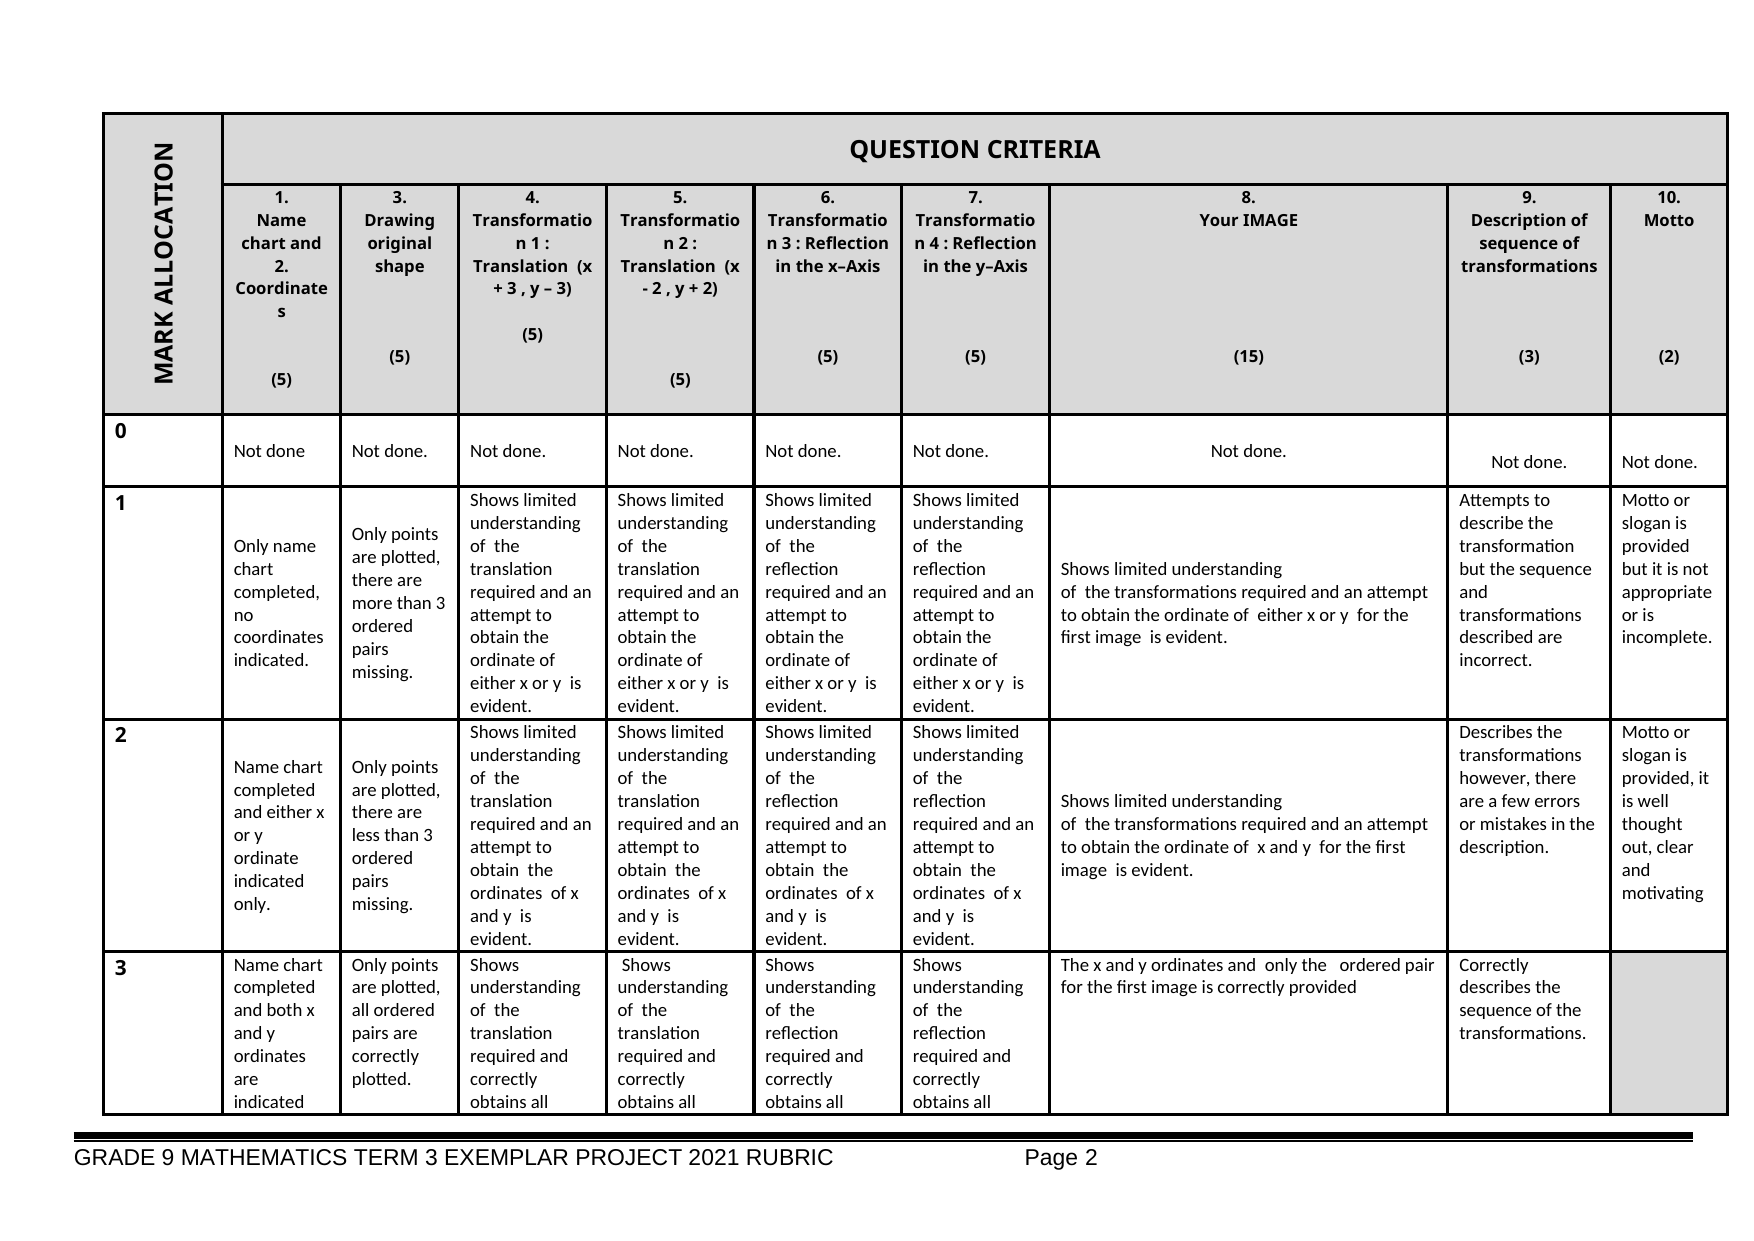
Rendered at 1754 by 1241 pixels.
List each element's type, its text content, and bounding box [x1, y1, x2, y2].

table_cell Shows limited understanding of the reflection required and an attempt to obtain the ordinates of x and y is evident. [756, 721, 900, 950]
table_cell Not done. [1612, 416, 1726, 485]
table_header QUESTION CRITERIA [224, 115, 1726, 183]
table_cell Only points are plotted, there are more than 3 ordered pairs missing. [342, 488, 457, 717]
table_cell Not done. [1051, 416, 1446, 485]
table_cell Shows limited understanding of the reflection required and an attempt to obtain the ordinate of either x or y is evident. [756, 488, 900, 717]
table_cell Name chart completed and either x or y ordinate indicated only. [224, 721, 339, 950]
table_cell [224, 953, 339, 1113]
table_cell Shows limited understanding of the translation required and an attempt to obtain the ordinates of x and y is evident. [608, 721, 752, 950]
table_cell Not done. [903, 416, 1048, 485]
table_cell Only name chart completed, no coordinates indicated. [224, 488, 339, 717]
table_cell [608, 953, 752, 1113]
table_cell Attempts to describe the transformation but the sequence and transformations described are incorrect. [1449, 488, 1609, 717]
table_cell Describes the transformations however, there are a few errors or mistakes in the description. [1449, 721, 1609, 950]
table_cell Not done. [1449, 416, 1609, 485]
table_cell 5. Transformation 2 : Translation (x - 2 , y + 2) (5) [608, 186, 752, 413]
table_cell Not done. [756, 416, 900, 485]
table_cell Not done. [460, 416, 605, 485]
table_header MARK ALLOCATION [105, 115, 221, 413]
table_cell Shows limited understanding of the translation required and an attempt to obtain the ordinate of either x or y is evident. [460, 488, 605, 717]
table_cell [460, 953, 605, 1113]
table_cell Not done [224, 416, 339, 485]
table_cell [903, 953, 1048, 1113]
table_cell Shows limited understanding of the reflection required and an attempt to obtain the ordinate of either x or y is evident. [903, 488, 1048, 717]
table_cell 4. Transformation 1 : Translation (x + 3 , y – 3) (5) [460, 186, 605, 413]
table_cell 9. Description of sequence of transformations (3) [1449, 186, 1609, 413]
table_cell 7. Transformation 4 : Reflection in the y–Axis (5) [903, 186, 1048, 413]
table_cell Only points are plotted, there are less than 3 ordered pairs missing. [342, 721, 457, 950]
table_cell 3. Drawing original shape (5) [342, 186, 457, 413]
table_cell 8. Your IMAGE (15) [1051, 186, 1446, 413]
table_cell 0 [105, 416, 221, 485]
table_cell [1612, 953, 1726, 1113]
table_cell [756, 953, 900, 1113]
table_cell 2 [105, 721, 221, 950]
table_cell Shows limited understanding of the transformations required and an attempt to obtain the ordinate of either x or y for the first image is evident. [1051, 488, 1446, 717]
table_cell Motto or slogan is provided but it is not appropriate or is incomplete. [1612, 488, 1726, 717]
table_cell 1. Name chart and 2. Coordinates (5) [224, 186, 339, 413]
table_cell Not done. [608, 416, 752, 485]
table_cell 3 [105, 953, 221, 1113]
table_cell Shows limited understanding of the reflection required and an attempt to obtain the ordinates of x and y is evident. [903, 721, 1048, 950]
table_cell 1 [105, 488, 221, 717]
table_cell Not done. [342, 416, 457, 485]
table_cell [1449, 953, 1609, 1113]
table_cell Shows limited understanding of the translation required and an attempt to obtain the ordinates of x and y is evident. [460, 721, 605, 950]
table_cell Shows limited understanding of the translation required and an attempt to obtain the ordinate of either x or y is evident. [608, 488, 752, 717]
table_cell Shows limited understanding of the transformations required and an attempt to obtain the ordinate of x and y for the first image is evident. [1051, 721, 1446, 950]
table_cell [342, 953, 457, 1113]
table_cell Motto or slogan is provided, it is well thought out, clear and motivating [1612, 721, 1726, 950]
table_cell 6. Transformation 3 : Reflection in the x–Axis (5) [756, 186, 900, 413]
table_cell 10. Motto (2) [1612, 186, 1726, 413]
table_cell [1051, 953, 1446, 1113]
